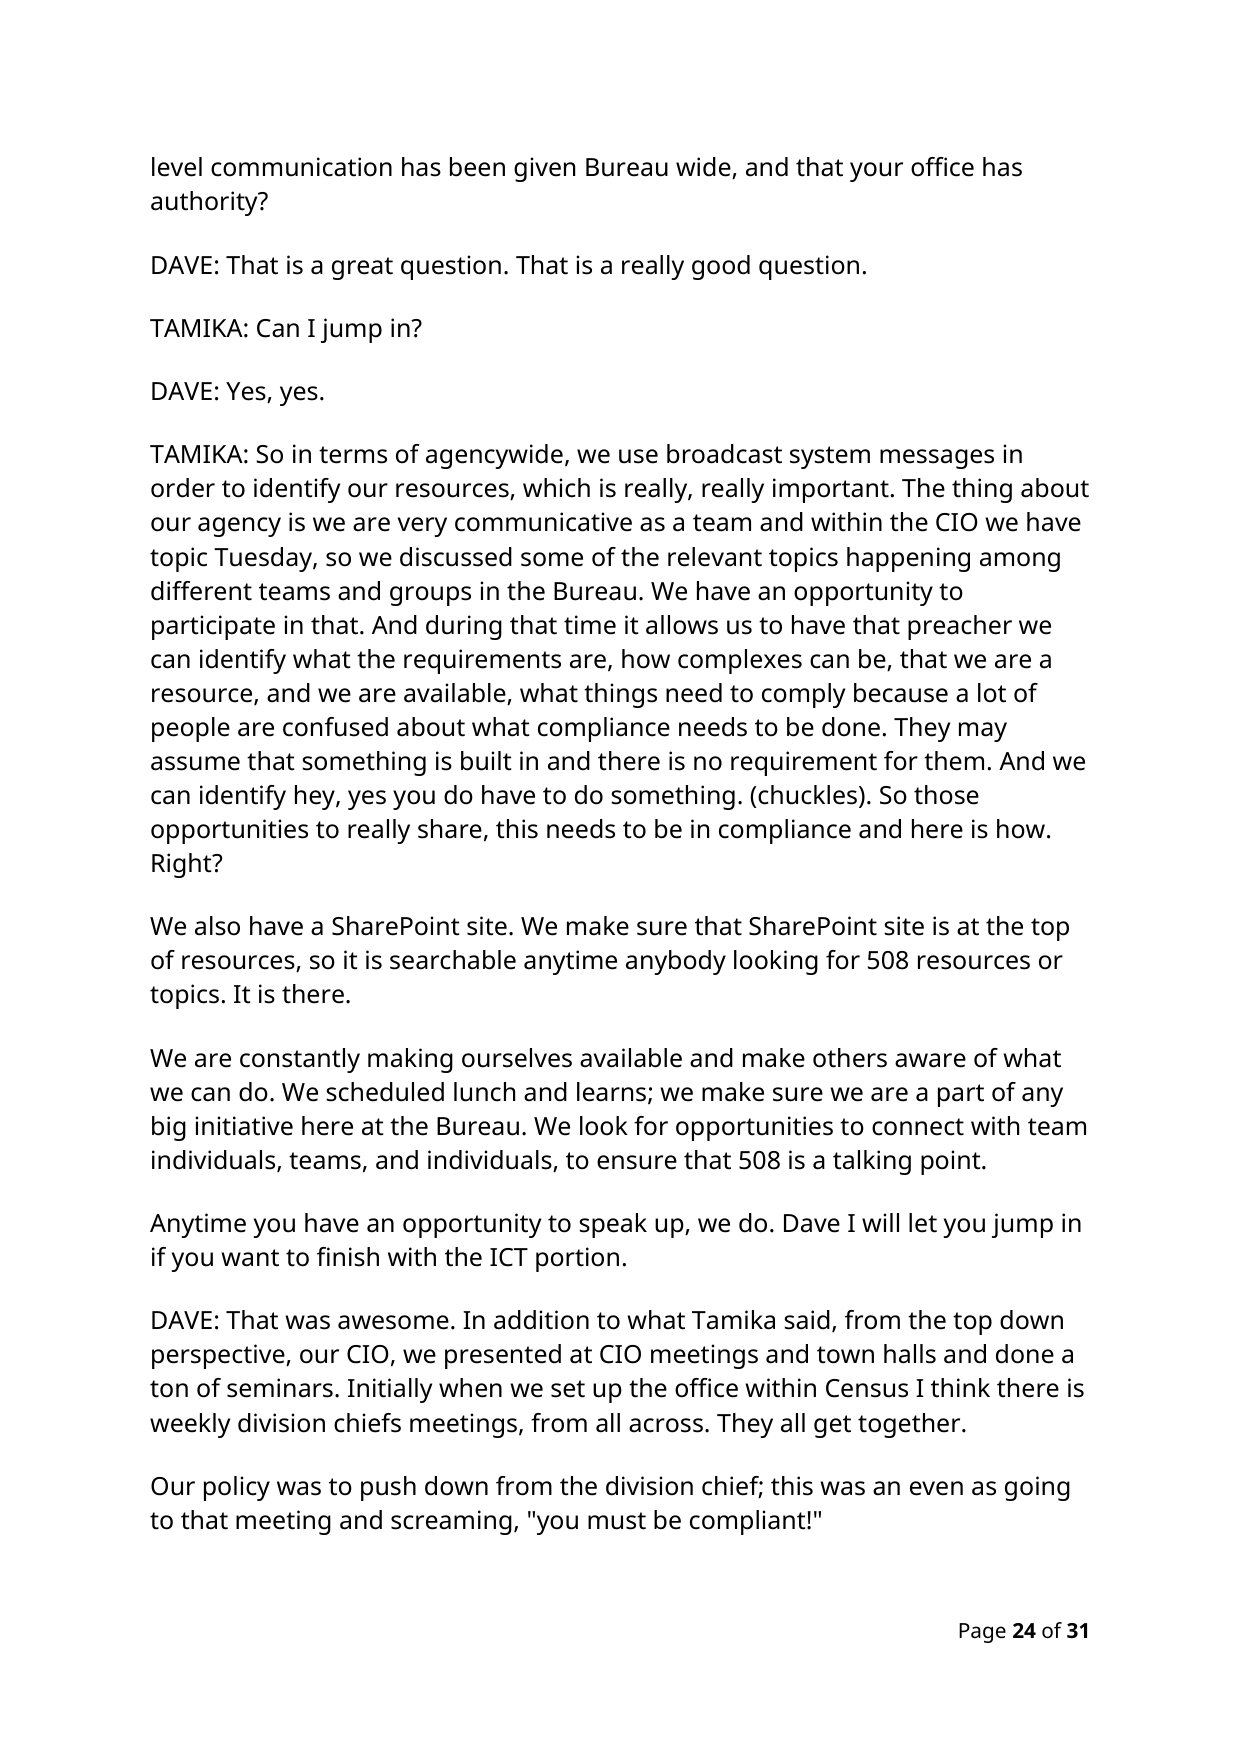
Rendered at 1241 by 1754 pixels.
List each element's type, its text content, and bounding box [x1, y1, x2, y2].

text We are constantly making ourselves available and make others aware of what we can do. We scheduled lunch and learns; we make sure we are a part of any big initiative here at the Bureau. We look for opportunities to connect with team individuals, teams, and individuals, to ensure that 508 is a talking point. [150, 1040, 1090, 1177]
text We also have a SharePoint site. We make sure that SharePoint site is at the top of resources, so it is searchable anytime anybody looking for 508 resources or topics. It is there. [150, 909, 1090, 1011]
text TAMIKA: So in terms of agencywide, we use broadcast system messages in order to identify our resources, which is really, really important. The thing about our agency is we are very communicative as a team and within the CIO we have topic Tuesday, so we discussed some of the relevant topics happening among different teams and groups in the Bureau. We have an opportunity to participate in that. And during that time it allows us to have that preacher we can identify what the requirements are, how complexes can be, that we are a resource, and we are available, what things need to comply because a lot of people are confused about what compliance needs to be done. They may assume that something is built in and there is no requirement for them. And we can identify hey, yes you do have to do something. (chuckles). So those opportunities to really share, this needs to be in compliance and here is how. Right? [150, 437, 1090, 880]
text DAVE: That is a great question. That is a really good question. [150, 247, 1090, 281]
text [150, 150, 1090, 218]
text DAVE: Yes, yes. [150, 374, 1090, 408]
text DAVE: That was awesome. In addition to what Tamika said, from the top down perspective, our CIO, we presented at CIO meetings and town halls and done a ton of seminars. Initially when we set up the office within Census I think there is weekly division chiefs meetings, from all across. They all get together. [150, 1303, 1090, 1439]
text Anytime you have an opportunity to speak up, we do. Dave I will let you jump in if you want to finish with the ICT portion. [150, 1206, 1090, 1274]
text Our policy was to push down from the division chief; this was an even as going to that meeting and screaming, "you must be compliant!" [150, 1468, 1090, 1537]
text TAMIKA: Can I jump in? [150, 311, 1090, 344]
